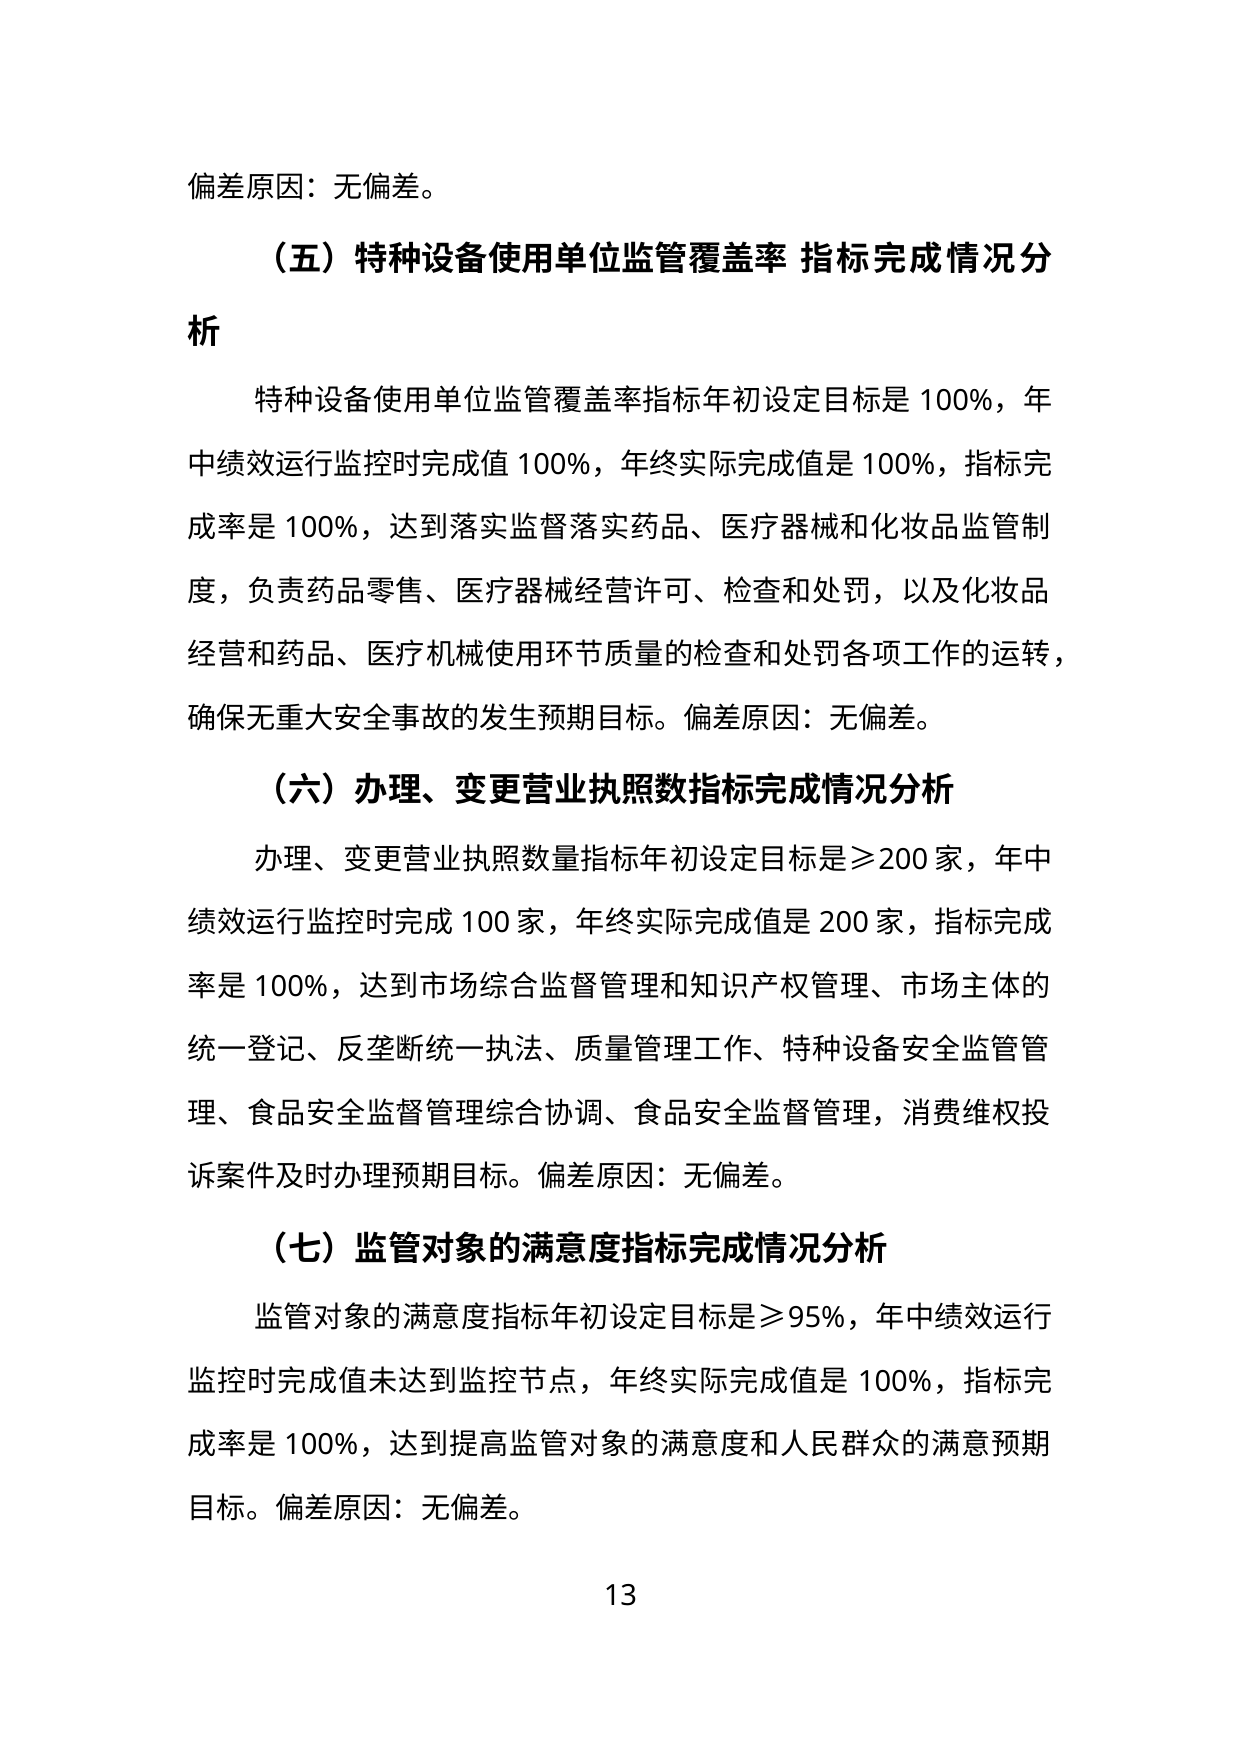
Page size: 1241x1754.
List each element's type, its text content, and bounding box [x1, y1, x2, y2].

text 办理、变更营业执照数量指标年初设定目标是≥200家，年中绩效运行监控时完成100家，年终实际完成值是200家，指标完成率是100%，达到市场综合监督管理和知识产权管理、市场主体的统一登记、反垄断统一执法、质量管理工作、特种设备安全监管管理、食品安全监督管理综合协调、食品安全监督管理，消费维权投诉案件及时办理预期目标。偏差原因：无偏差。 [187, 835, 1053, 1195]
subtitle （五）特种设备使用单位监管覆盖率 指标完成情况分析 [187, 232, 1053, 353]
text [187, 163, 1053, 206]
text 监管对象的满意度指标年初设定目标是≥95%，年中绩效运行监控时完成值未达到监控节点，年终实际完成值是100%，指标完成率是100%，达到提高监管对象的满意度和人民群众的满意预期目标。偏差原因：无偏差。 [187, 1294, 1053, 1527]
text 特种设备使用单位监管覆盖率指标年初设定目标是100%，年中绩效运行监控时完成值100%，年终实际完成值是100%，指标完成率是100%，达到落实监督落实药品、医疗器械和化妆品监管制度，负责药品零售、医疗器械经营许可、检查和处罚，以及化妆品经营和药品、医疗机械使用环节质量的检查和处罚各项工作的运转，确保无重大安全事故的发生预期目标。偏差原因：无偏差。 [187, 377, 1053, 737]
subtitle （七）监管对象的满意度指标完成情况分析 [187, 1221, 1053, 1269]
subtitle （六）办理、变更营业执照数指标完成情况分析 [187, 763, 1053, 811]
